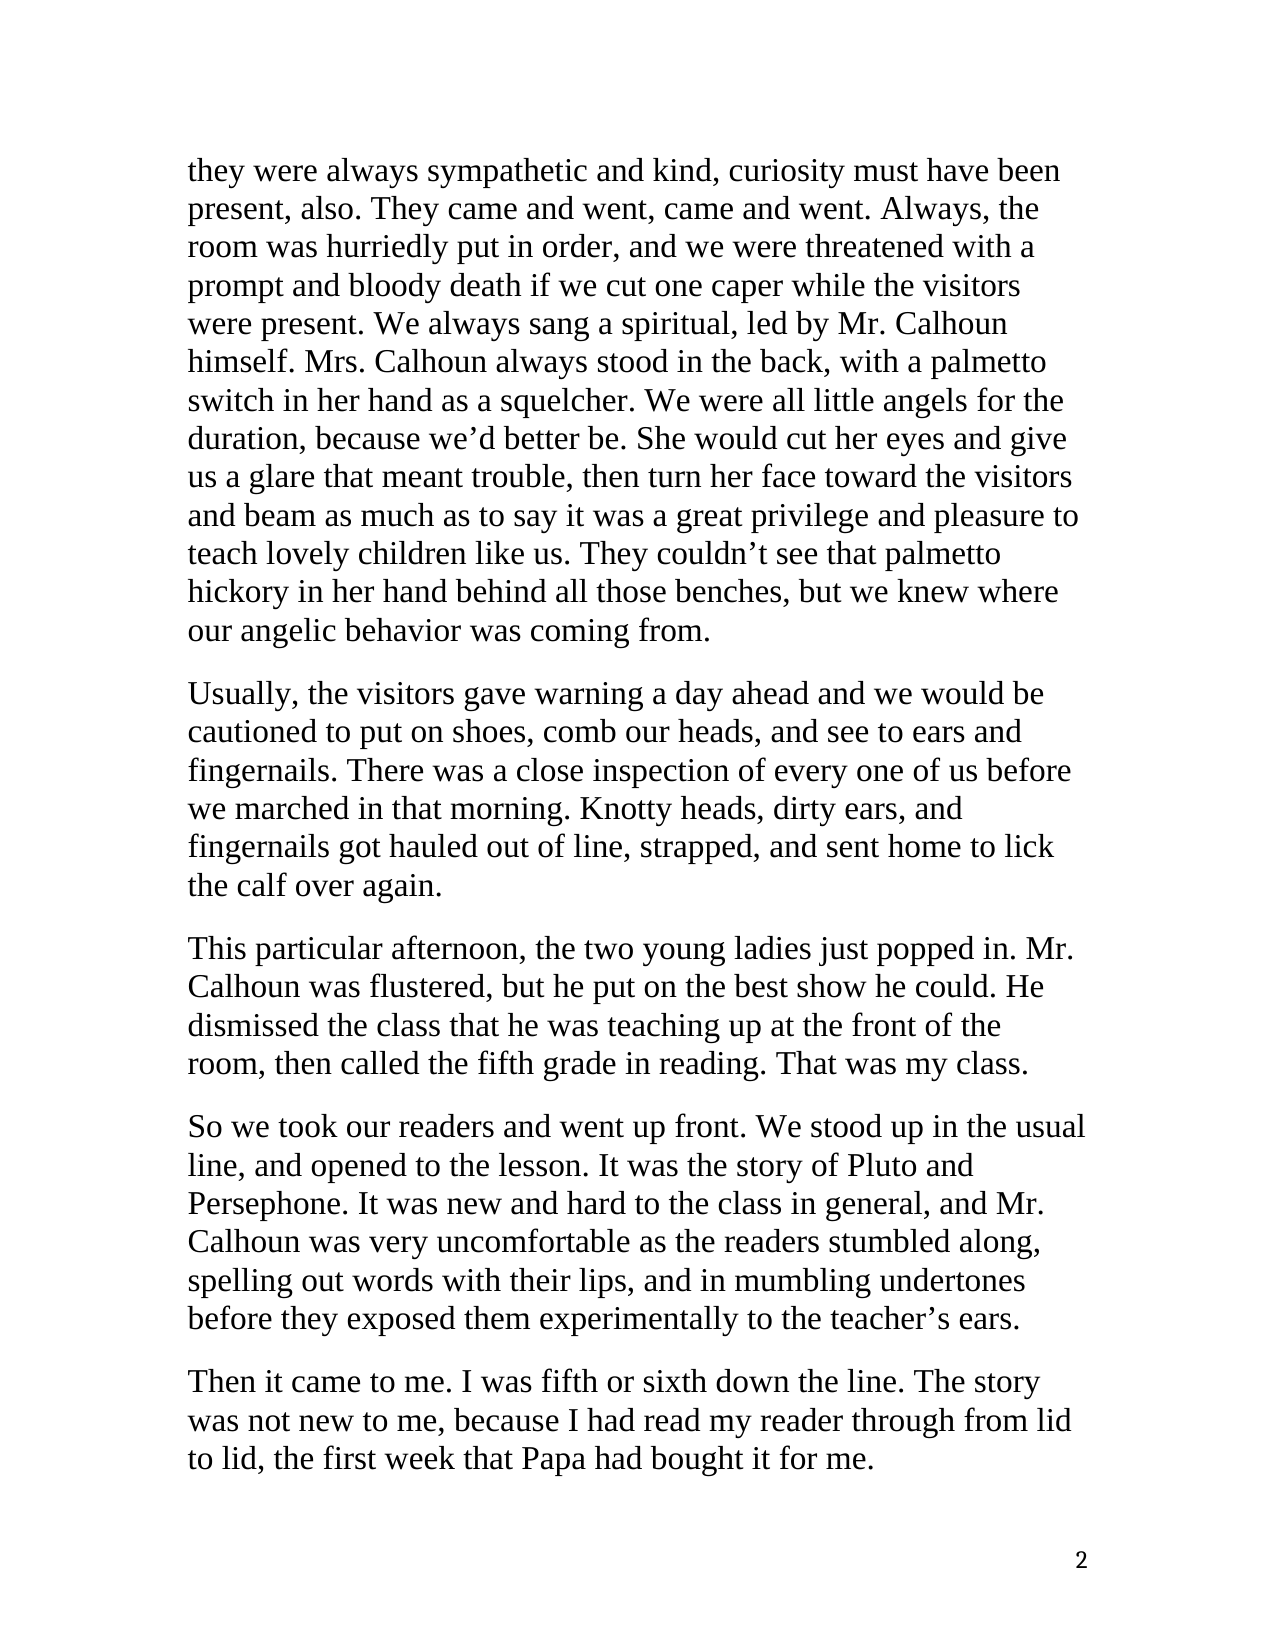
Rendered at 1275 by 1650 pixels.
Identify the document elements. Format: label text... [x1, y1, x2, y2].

text So we took our readers and went up front. We stood up in the usual line, and opened to the lesson. It was the story of Pluto and Persephone. It was new and hard to the class in general, and Mr. Calhoun was very uncomfortable as the readers stumbled along, spelling out words with their lips, and in mumbling undertones before they exposed them experimentally to the teacher’s ears. [187, 1107, 1087, 1337]
text This particular afternoon, the two young ladies just popped in. Mr. Calhoun was flustered, but he put on the best show he could. He dismissed the class that he was teaching up at the front of the room, then called the fifth grade in reading. That was my class. [187, 928, 1087, 1082]
text Usually, the visitors gave warning a day ahead and we would be cautioned to put on shoes, comb our heads, and see to ears and fingernails. There was a close inspection of every one of us before we marched in that morning. Knotty heads, dirty ears, and fingernails got hauled out of line, strapped, and sent home to lick the calf over again. [187, 673, 1087, 903]
text Then it came to me. I was fifth or sixth down the line. The story was not new to me, because I had read my reader through from lid to lid, the first week that Papa had bought it for me. [187, 1362, 1087, 1477]
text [187, 150, 1087, 648]
